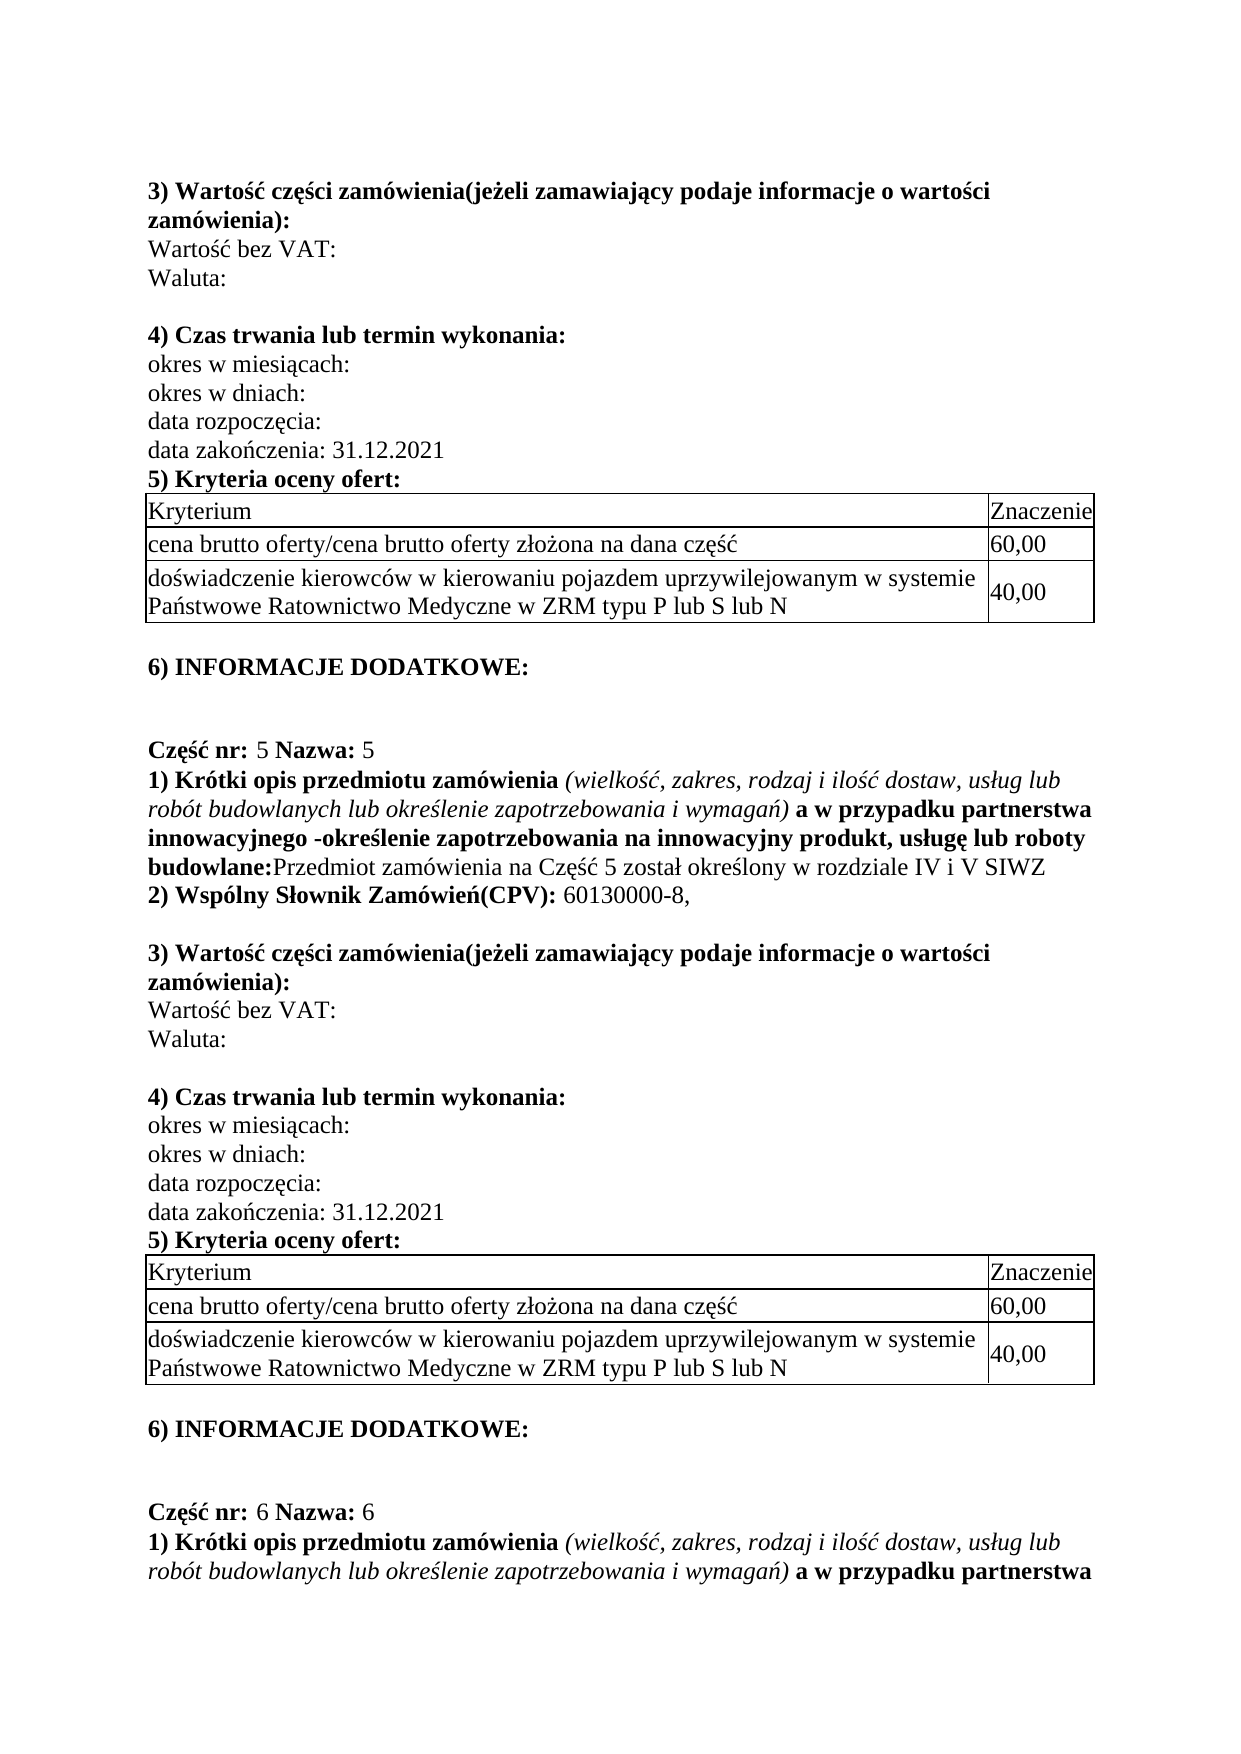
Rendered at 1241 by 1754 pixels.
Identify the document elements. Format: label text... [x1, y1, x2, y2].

text 6) INFORMACJE DODATKOWE: [148, 623, 1093, 709]
table_header Znaczenie [989, 1256, 1093, 1288]
text 1) Krótki opis przedmiotu zamówienia (wielkość, zakres, rodzaj i ilość dostaw, usług lub robót budowlanych lub określenie zapotrzebowania i wymagań) a w przypadku partnerstwa innowacyjnego -określenie zapotrzebowania na innowacyjny produkt, usługę lub roboty budowlane:Przedmiot zamówienia na Część 5 został określony w rozdziale IV i V SIWZ 2) Wspólny Słownik Zamówień(CPV): 60130000-8, 3) Wartość części zamówienia(jeżeli zamawiający podaje informacje o wartości zamówienia): Wartość bez VAT: Waluta: 4) Czas trwania lub termin wykonania: okres w miesiącach: okres w dniach: data rozpoczęcia: data zakończenia: 31.12.2021 5) Kryteria oceny ofert: [148, 766, 1093, 1254]
table_header Kryterium [147, 1256, 988, 1288]
table_header 6 [360, 1496, 381, 1527]
table_cell 40,00 [989, 1323, 1093, 1383]
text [148, 148, 1093, 493]
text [148, 1527, 1093, 1585]
table_header 5 [255, 734, 273, 766]
table_header Część nr: [146, 1496, 254, 1527]
table_cell cena brutto oferty/cena brutto oferty złożona na dana część [147, 528, 988, 559]
table_header 6 [255, 1496, 273, 1527]
table_cell 40,00 [989, 561, 1093, 622]
table_header Znaczenie [989, 494, 1093, 526]
table_cell 60,00 [989, 1290, 1093, 1321]
table_header Nazwa: [273, 734, 360, 766]
table_header Nazwa: [273, 1496, 360, 1527]
text 6) INFORMACJE DODATKOWE: [148, 1385, 1093, 1471]
table_header 5 [360, 734, 381, 766]
table_cell 60,00 [989, 528, 1093, 559]
table_cell cena brutto oferty/cena brutto oferty złożona na dana część [147, 1290, 988, 1321]
table_cell doświadczenie kierowców w kierowaniu pojazdem uprzywilejowanym w systemie Państwowe Ratownictwo Medyczne w ZRM typu P lub S lub N [147, 561, 988, 622]
table_header Kryterium [147, 494, 988, 526]
table_header Część nr: [146, 734, 254, 766]
table_cell doświadczenie kierowców w kierowaniu pojazdem uprzywilejowanym w systemie Państwowe Ratownictwo Medyczne w ZRM typu P lub S lub N [147, 1323, 988, 1383]
